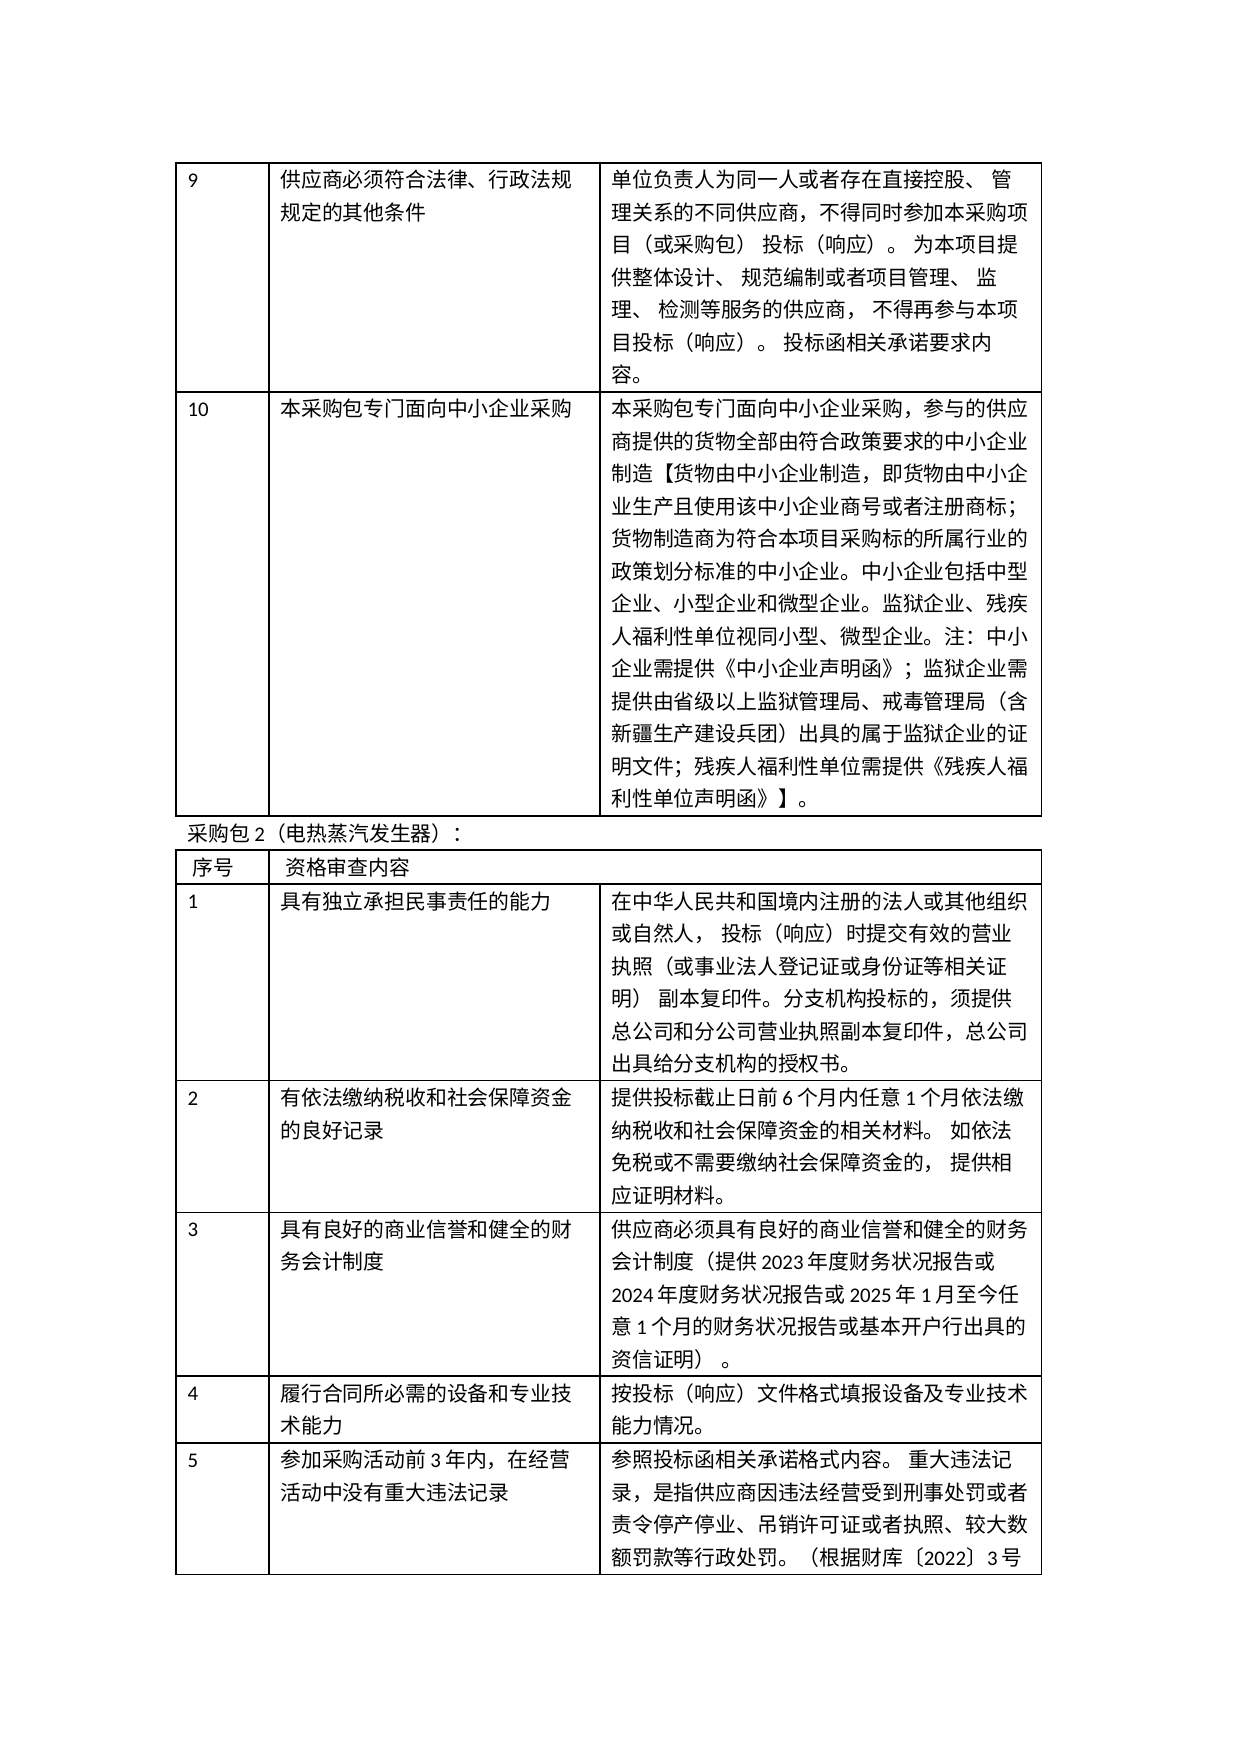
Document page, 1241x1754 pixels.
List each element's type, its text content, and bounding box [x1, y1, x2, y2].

table_cell 供应商必须具有良好的商业信誉和健全的财务会计制度（提供2023年度财务状况报告或2024年度财务状况报告或2025年1月至今任意1个月的财务状况报告或基本开户行出具的资信证明） 。 [601, 1213, 1041, 1375]
table_cell 具有良好的商业信誉和健全的财务会计制度 [270, 1213, 599, 1375]
table_cell 10 [177, 393, 268, 815]
table_cell 有依法缴纳税收和社会保障资金的良好记录 [270, 1081, 599, 1211]
table_cell 在中华人民共和国境内注册的法人或其他组织或自然人， 投标（响应）时提交有效的营业执照（或事业法人登记证或身份证等相关证明） 副本复印件。分支机构投标的，须提供总公司和分公司营业执照副本复印件，总公司出具给分支机构的授权书。 [601, 885, 1041, 1080]
text 采购包2（电热蒸汽发生器）： [187, 817, 1053, 849]
table_header 序号 [177, 851, 268, 883]
table_cell 2 [177, 1081, 268, 1211]
table_cell 本采购包专门面向中小企业采购，参与的供应商提供的货物全部由符合政策要求的中小企业制造【货物由中小企业制造，即货物由中小企业生产且使用该中小企业商号或者注册商标；货物制造商为符合本项目采购标的所属行业的政策划分标准的中小企业。中小企业包括中型企业、小型企业和微型企业。监狱企业、残疾人福利性单位视同小型、微型企业。注：中小企业需提供《中小企业声明函》；监狱企业需提供由省级以上监狱管理局、戒毒管理局（含新疆生产建设兵团）出具的属于监狱企业的证明文件；残疾人福利性单位需提供《残疾人福利性单位声明函》】。 [601, 393, 1041, 815]
table_cell 按投标（响应）文件格式填报设备及专业技术能力情况。 [601, 1377, 1041, 1442]
table_cell 3 [177, 1213, 268, 1375]
table_cell 供应商必须符合法律、行政法规规定的其他条件 [270, 164, 599, 391]
table_header 资格审查内容 [270, 851, 1041, 883]
table_cell 提供投标截止日前6个月内任意1个月依法缴纳税收和社会保障资金的相关材料。 如依法免税或不需要缴纳社会保障资金的， 提供相应证明材料。 [601, 1081, 1041, 1211]
table_cell 本采购包专门面向中小企业采购 [270, 393, 599, 815]
table_cell 履行合同所必需的设备和专业技术能力 [270, 1377, 599, 1442]
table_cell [601, 1444, 1041, 1573]
table_cell 9 [177, 164, 268, 391]
table_cell 1 [177, 885, 268, 1080]
table_cell 4 [177, 1377, 268, 1442]
table_cell 5 [177, 1444, 268, 1573]
table_cell 单位负责人为同一人或者存在直接控股、 管理关系的不同供应商，不得同时参加本采购项目（或采购包） 投标（响应）。 为本项目提供整体设计、 规范编制或者项目管理、 监理、 检测等服务的供应商， 不得再参与本项目投标（响应）。 投标函相关承诺要求内容。 [601, 164, 1041, 391]
table_cell 具有独立承担民事责任的能力 [270, 885, 599, 1080]
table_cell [270, 1444, 599, 1573]
